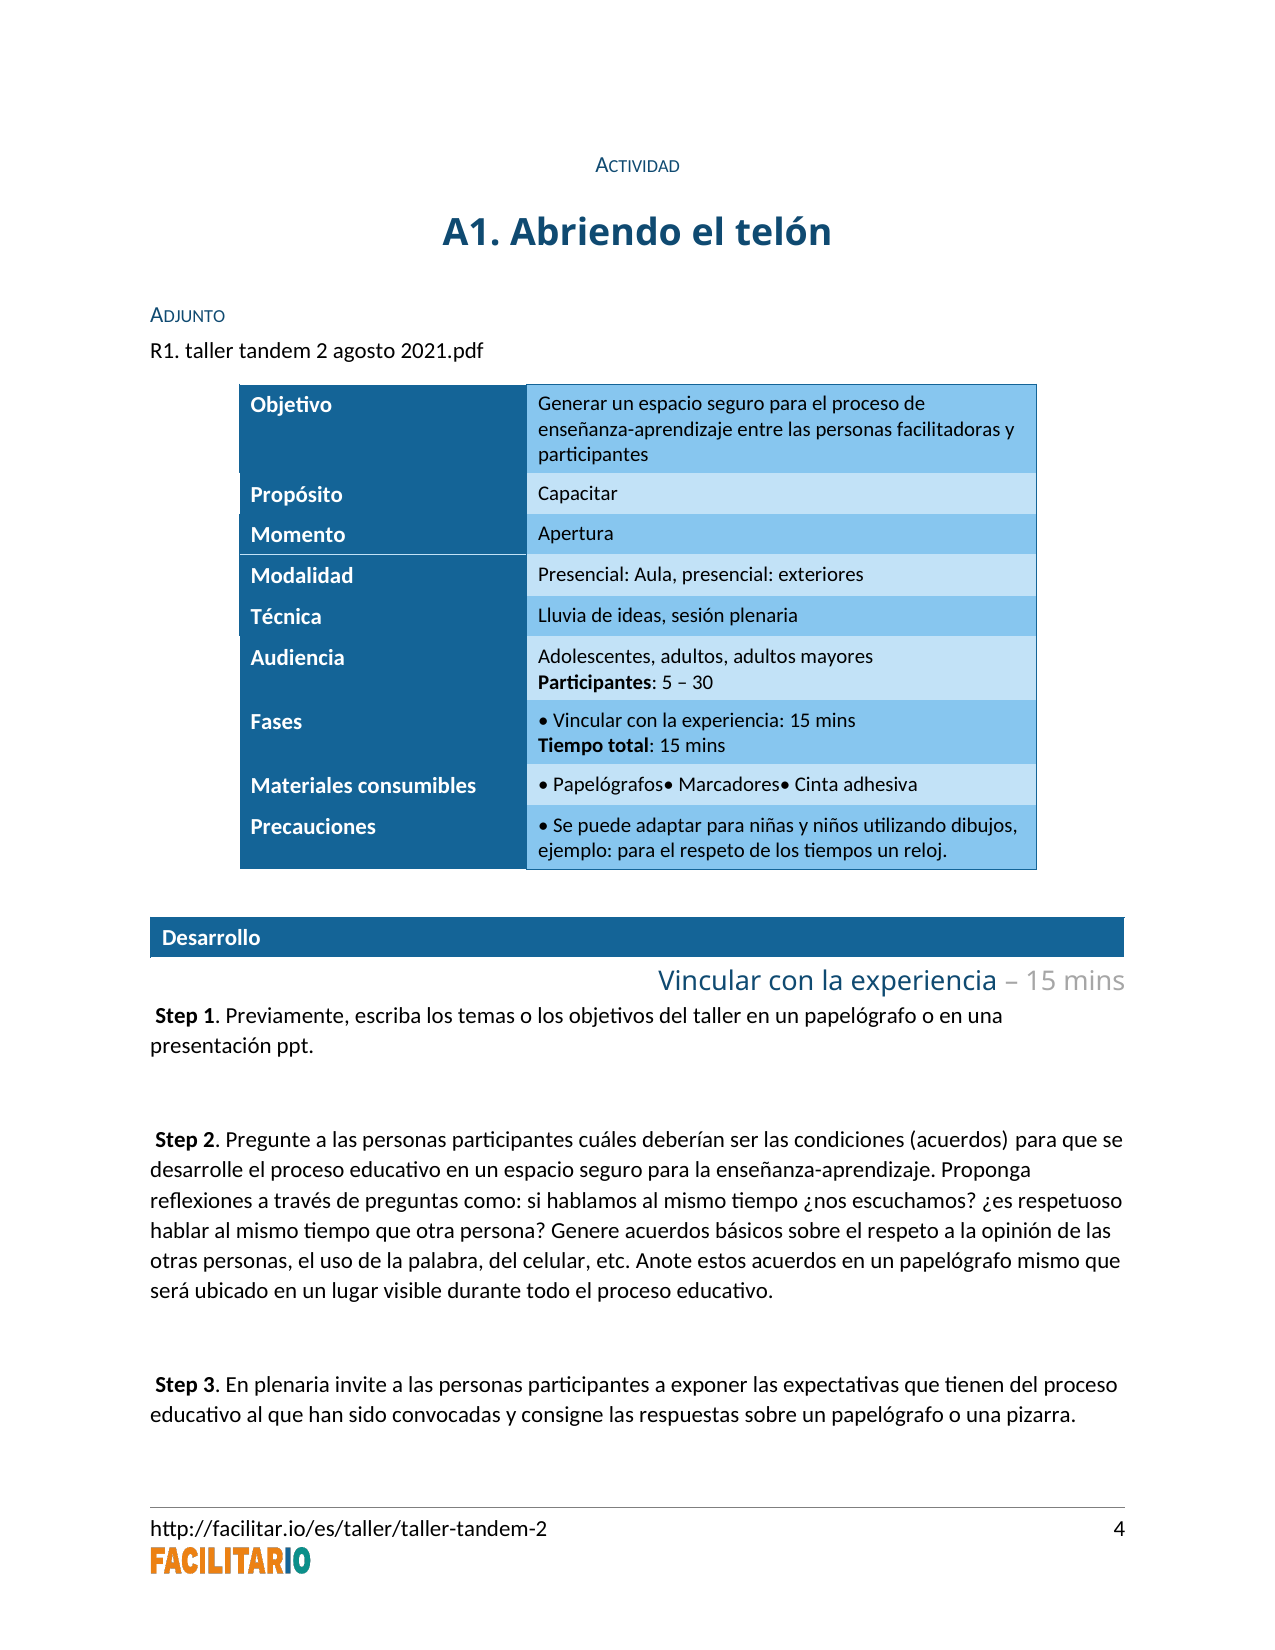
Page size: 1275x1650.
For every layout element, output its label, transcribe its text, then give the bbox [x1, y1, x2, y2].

table_cell Fases [240, 701, 526, 764]
table_cell Capacitar [527, 473, 1036, 514]
table_cell Presencial: Aula, presencial: exteriores [527, 555, 1036, 596]
table_cell Adolescentes, adultos, adultos mayores Participantes: 5 – 30 [527, 636, 1036, 700]
table_cell Modalidad [240, 556, 526, 596]
table_cell Lluvia de ideas, sesión plenaria [527, 596, 1036, 636]
table_cell Momento [240, 515, 526, 554]
table_cell Propósito [240, 474, 526, 514]
table_cell • Se puede adaptar para niñas y niños utilizando dibujos, ejemplo: para el respeto de los tiempos un reloj. [527, 805, 1036, 869]
text Step 1. Previamente, escriba los temas o los objetivos del taller en un papelógrafo o en una presentación ppt. [150, 1001, 1125, 1060]
text Adjunto [150, 300, 1125, 328]
subtitle Vincular con la experiencia – 15 mins [150, 962, 1125, 998]
subtitle A1. Abriendo el telón [150, 205, 1125, 256]
text Actividad [150, 150, 1125, 178]
table_cell Técnica [240, 597, 526, 636]
table_cell Apertura [527, 514, 1036, 554]
picture [145, 1544, 315, 1576]
text Step 3. En plenaria invite a las personas participantes a exponer las expectativas que tienen del proceso educativo al que han sido convocadas y consigne las respuestas sobre un papelógrafo o una pizarra. [150, 1370, 1125, 1428]
table_cell Audiencia [240, 638, 526, 700]
table_cell Materiales consumibles [240, 765, 526, 805]
table_cell • Vincular con la experiencia: 15 mins Tiempo total: 15 mins [527, 700, 1036, 764]
table_header Generar un espacio seguro para el proceso de enseñanza-aprendizaje entre las personas facilitadoras y participantes [527, 385, 1036, 473]
table_cell Precauciones [240, 806, 526, 869]
text Step 2. Pregunte a las personas participantes cuáles deberían ser las condiciones (acuerdos) para que se desarrolle el proceso educativo en un espacio seguro para la enseñanza-aprendizaje. Proponga reflexiones a través de preguntas como: si hablamos al mismo tiempo ¿nos escuchamos? ¿es respetuoso hablar al mismo tiempo que otra persona? Genere acuerdos básicos sobre el respeto a la opinión de las otras personas, el uso de la palabra, del celular, etc. Anote estos acuerdos en un papelógrafo mismo que será ubicado en un lugar visible durante todo el proceso educativo. [150, 1125, 1125, 1304]
text R1. taller tandem 2 agosto 2021.pdf [150, 337, 1125, 365]
table_header Objetivo [240, 385, 526, 473]
table_header Desarrollo [151, 918, 1124, 957]
table_cell • Papelógrafos [527, 764, 1036, 805]
